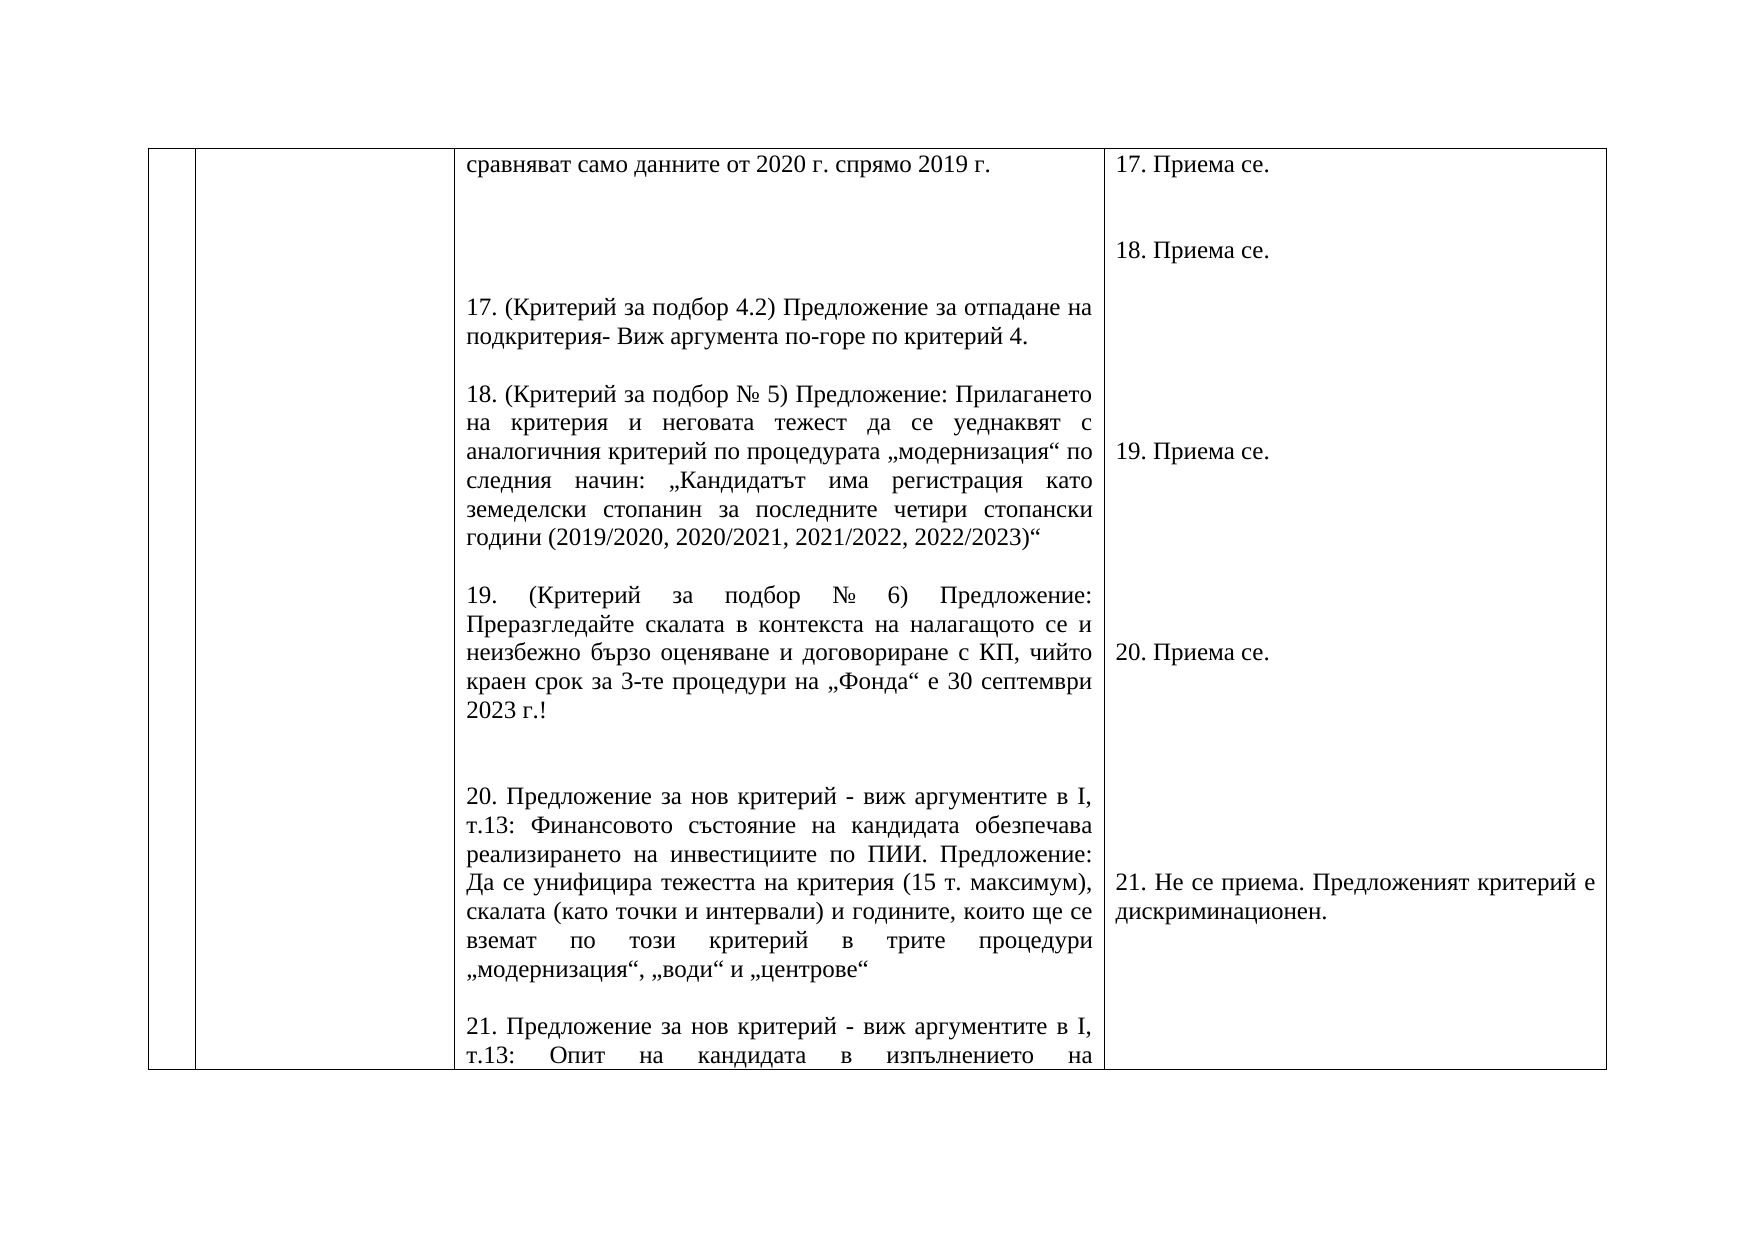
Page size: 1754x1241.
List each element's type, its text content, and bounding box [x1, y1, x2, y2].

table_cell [1105, 149, 1606, 1069]
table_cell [196, 149, 454, 1069]
table_cell 3. [149, 149, 195, 1069]
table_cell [455, 149, 1104, 1069]
